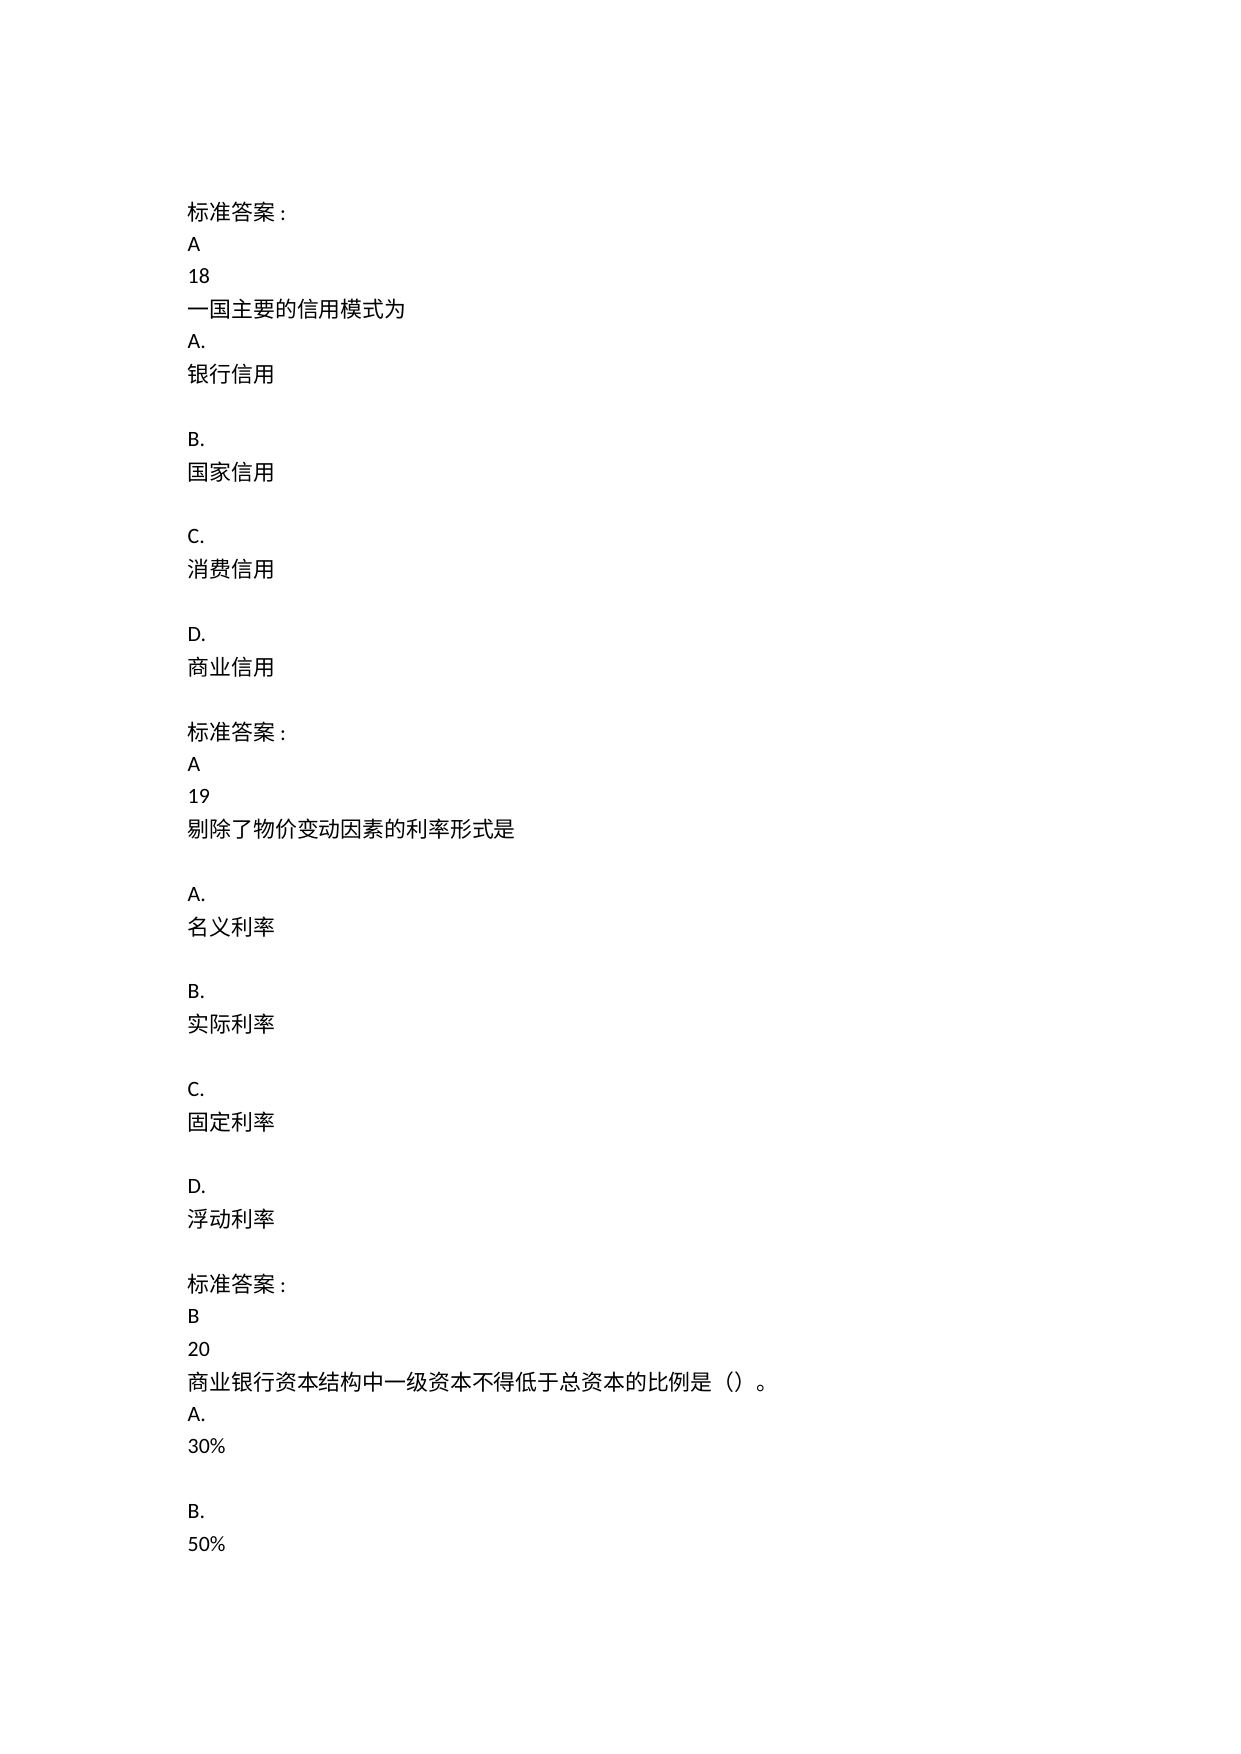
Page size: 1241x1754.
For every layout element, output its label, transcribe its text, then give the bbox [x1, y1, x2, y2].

text A [187, 747, 1053, 779]
text 标准答案 : [187, 194, 1053, 227]
text 18 [187, 259, 1053, 292]
text 名义利率 [187, 909, 1053, 942]
text 银行信用 [187, 357, 1053, 389]
text 标准答案 : [187, 1267, 1053, 1299]
text A [187, 227, 1053, 259]
text 国家信用 [187, 454, 1053, 487]
text 剔除了物价变动因素的利率形式是 [187, 812, 1053, 844]
text 商业银行资本结构中一级资本不得低于总资本的比例是（）。 [187, 1364, 1053, 1397]
text 消费信用 [187, 552, 1053, 584]
text A. [187, 324, 1053, 357]
text 30% [187, 1429, 1053, 1462]
text C. [187, 1072, 1053, 1104]
text B. [187, 422, 1053, 454]
text 50% [187, 1527, 1053, 1559]
text 标准答案 : [187, 714, 1053, 747]
text C. [187, 519, 1053, 552]
text A. [187, 1397, 1053, 1429]
text B. [187, 1494, 1053, 1527]
text 19 [187, 779, 1053, 812]
text D. [187, 617, 1053, 649]
text 商业信用 [187, 649, 1053, 682]
text 浮动利率 [187, 1202, 1053, 1234]
text B [187, 1299, 1053, 1332]
text 实际利率 [187, 1007, 1053, 1039]
text 固定利率 [187, 1104, 1053, 1137]
text 一国主要的信用模式为 [187, 292, 1053, 324]
text 20 [187, 1332, 1053, 1364]
text D. [187, 1169, 1053, 1202]
text A. [187, 877, 1053, 909]
text B. [187, 974, 1053, 1007]
